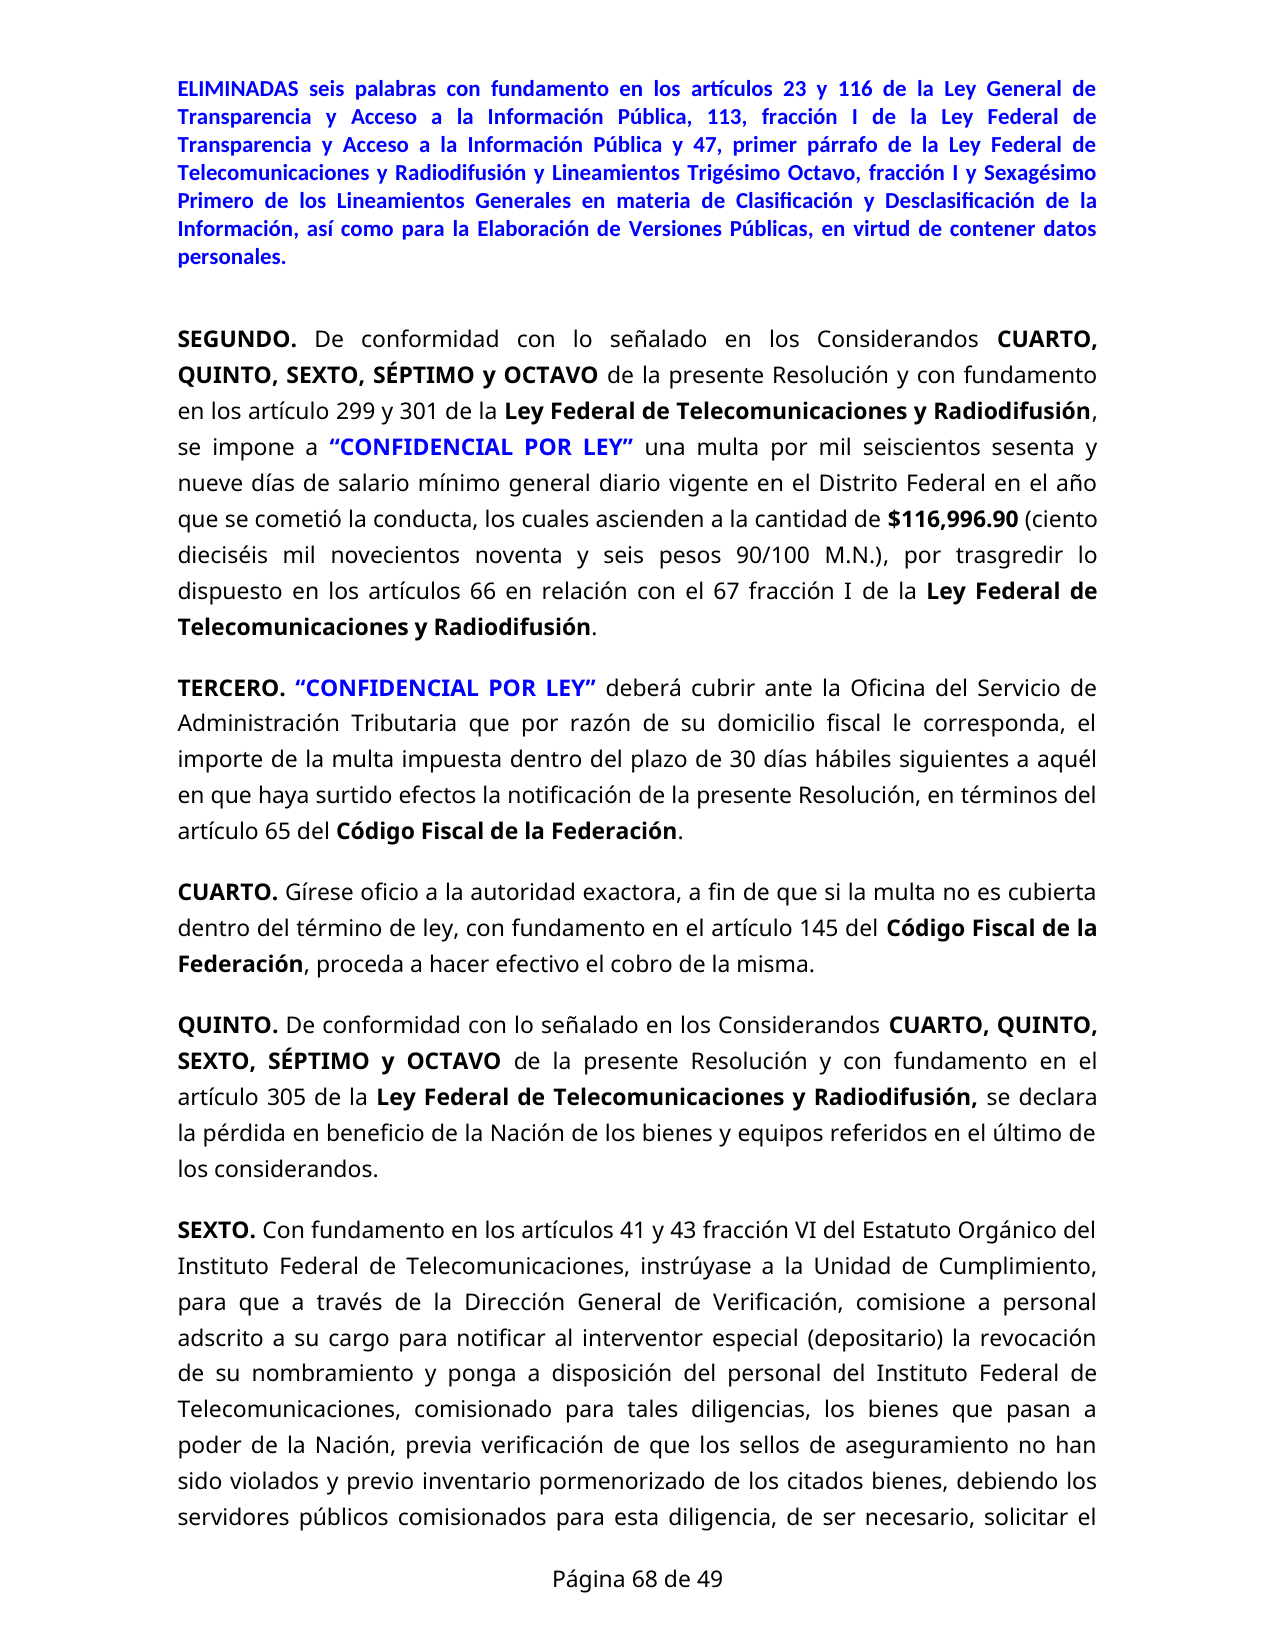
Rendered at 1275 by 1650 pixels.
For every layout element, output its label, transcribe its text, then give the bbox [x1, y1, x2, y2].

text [177, 1214, 1098, 1532]
text TERCERO. “CONFIDENCIAL POR LEY” deberá cubrir ante la Oficina del Servicio de Administración Tributaria que por razón de su domicilio fiscal le corresponda, el importe de la multa impuesta dentro del plazo de 30 días hábiles siguientes a aquél en que haya surtido efectos la notificación de la presente Resolución, en términos del artículo 65 del Código Fiscal de la Federación. [177, 671, 1098, 846]
text CUARTO. Gírese oficio a la autoridad exactora, a fin de que si la multa no es cubierta dentro del término de ley, con fundamento en el artículo 145 del Código Fiscal de la Federación, proceda a hacer efectivo el cobro de la misma. [177, 876, 1098, 979]
text SEGUNDO. De conformidad con lo señalado en los Considerandos CUARTO, QUINTO, SEXTO, SÉPTIMO y OCTAVO de la presente Resolución y con fundamento en los artículo 299 y 301 de la Ley Federal de Telecomunicaciones y Radiodifusión, se impone a “CONFIDENCIAL POR LEY” una multa por mil seiscientos sesenta y nueve días de salario mínimo general diario vigente en el Distrito Federal en el año que se cometió la conducta, los cuales ascienden a la cantidad de $116,996.90 (ciento dieciséis mil novecientos noventa y seis pesos 90/100 M.N.), por trasgredir lo dispuesto en los artículos 66 en relación con el 67 fracción I de la Ley Federal de Telecomunicaciones y Radiodifusión. [177, 323, 1098, 642]
text QUINTO. De conformidad con lo señalado en los Considerandos CUARTO, QUINTO, SEXTO, SÉPTIMO y OCTAVO de la presente Resolución y con fundamento en el artículo 305 de la Ley Federal de Telecomunicaciones y Radiodifusión, se declara la pérdida en beneficio de la Nación de los bienes y equipos referidos en el último de los considerandos. [177, 1009, 1098, 1184]
